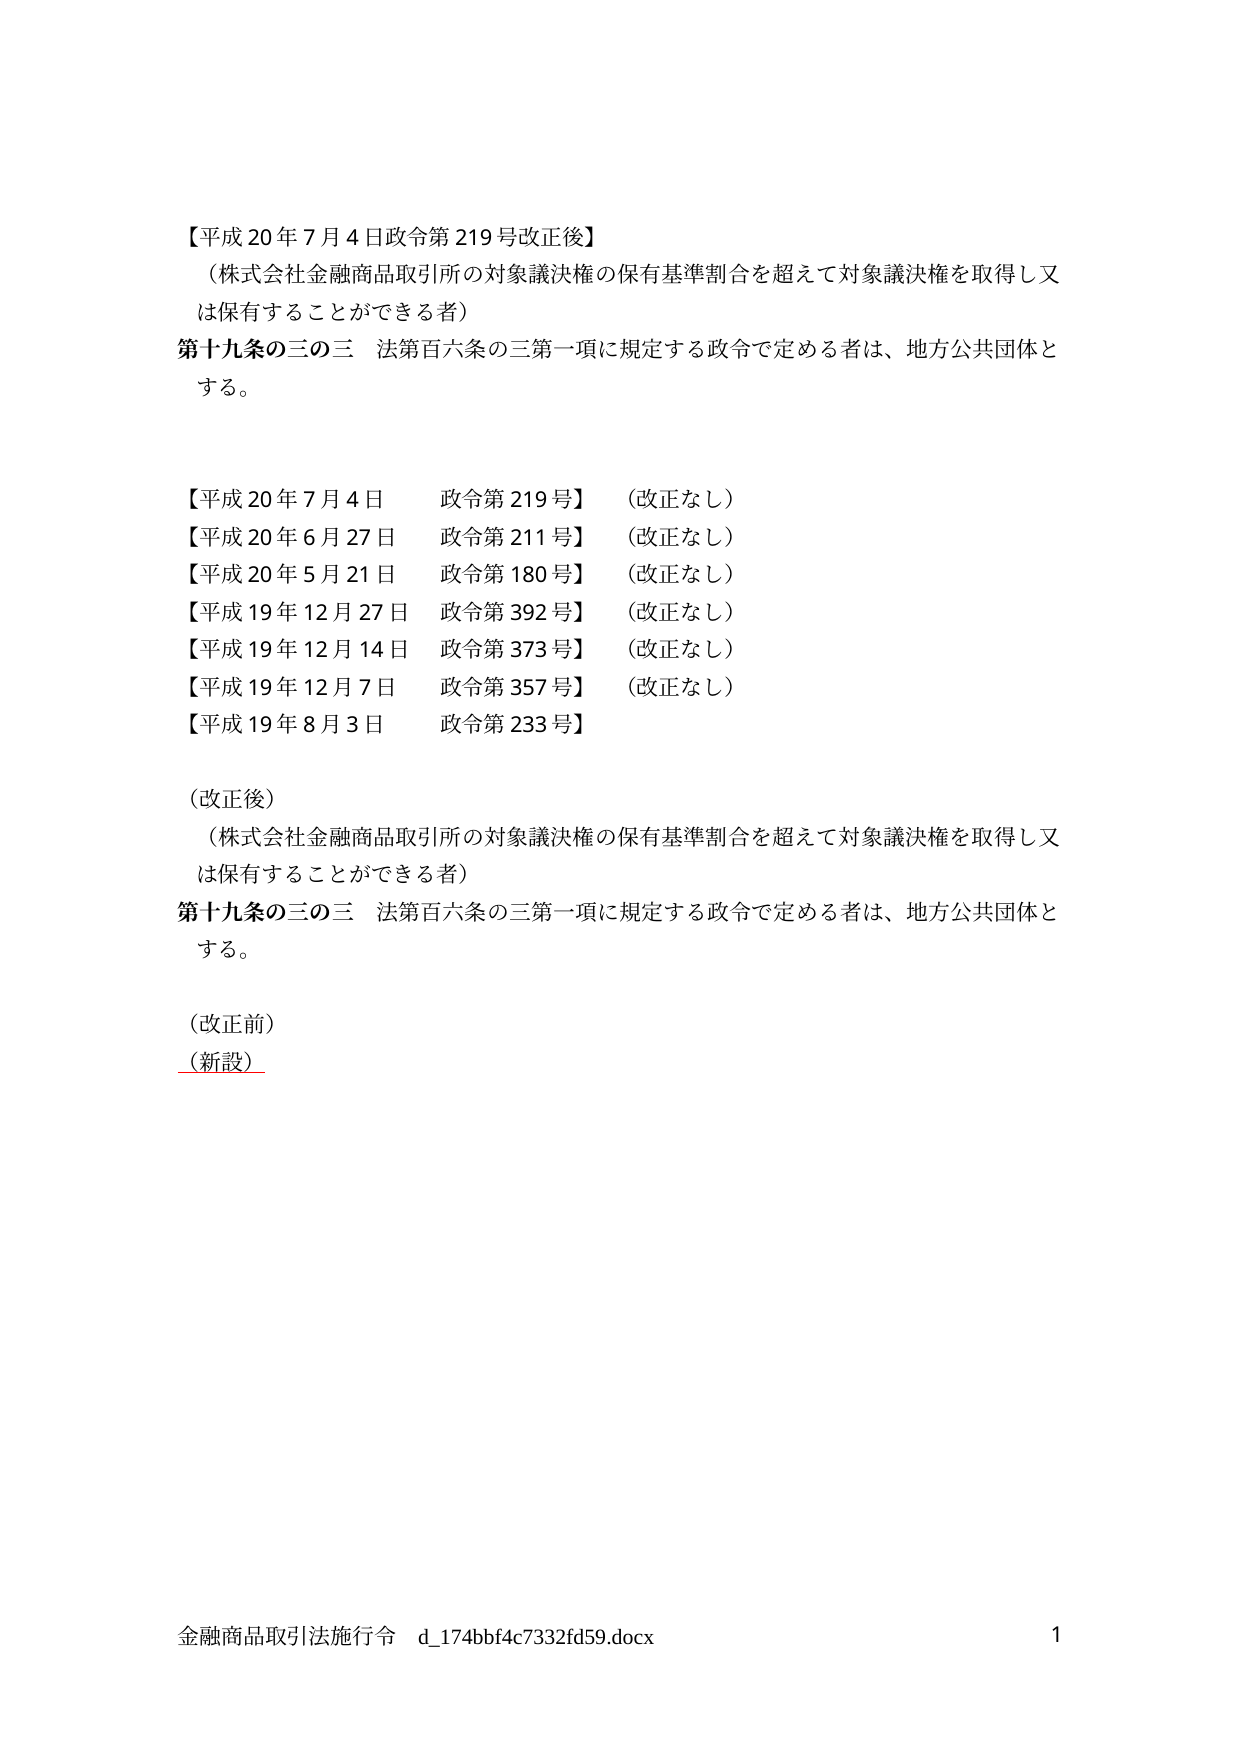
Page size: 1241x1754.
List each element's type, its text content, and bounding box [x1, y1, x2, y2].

text （改正前） [177, 1004, 1063, 1042]
text 【平成20年5月21日 政令第180号】 （改正なし） [177, 554, 1063, 592]
text 【平成19年12月7日 政令第357号】 （改正なし） [177, 667, 1063, 704]
text 【平成20年7月4日政令第219号改正後】 [177, 217, 1063, 254]
text 【平成19年8月3日 政令第233号】 [177, 704, 1063, 742]
text 第十九条の三の三 法第百六条の三第一項に規定する政令で定める者は、地方公共団体とする。 [177, 892, 1063, 967]
text 【平成19年12月27日 政令第392号】 （改正なし） [177, 592, 1063, 629]
text （株式会社金融商品取引所の対象議決権の保有基準割合を超えて対象議決権を取得し又は保有することができる者） [196, 254, 1063, 329]
text （新設） [177, 1042, 1063, 1079]
text 第十九条の三の三 法第百六条の三第一項に規定する政令で定める者は、地方公共団体とする。 [177, 329, 1063, 404]
text 【平成19年12月14日 政令第373号】 （改正なし） [177, 629, 1063, 667]
text 【平成20年7月4日 政令第219号】 （改正なし） [177, 479, 1063, 517]
text （株式会社金融商品取引所の対象議決権の保有基準割合を超えて対象議決権を取得し又は保有することができる者） [196, 817, 1063, 892]
text （改正後） [177, 779, 1063, 817]
text 【平成20年6月27日 政令第211号】 （改正なし） [177, 517, 1063, 554]
